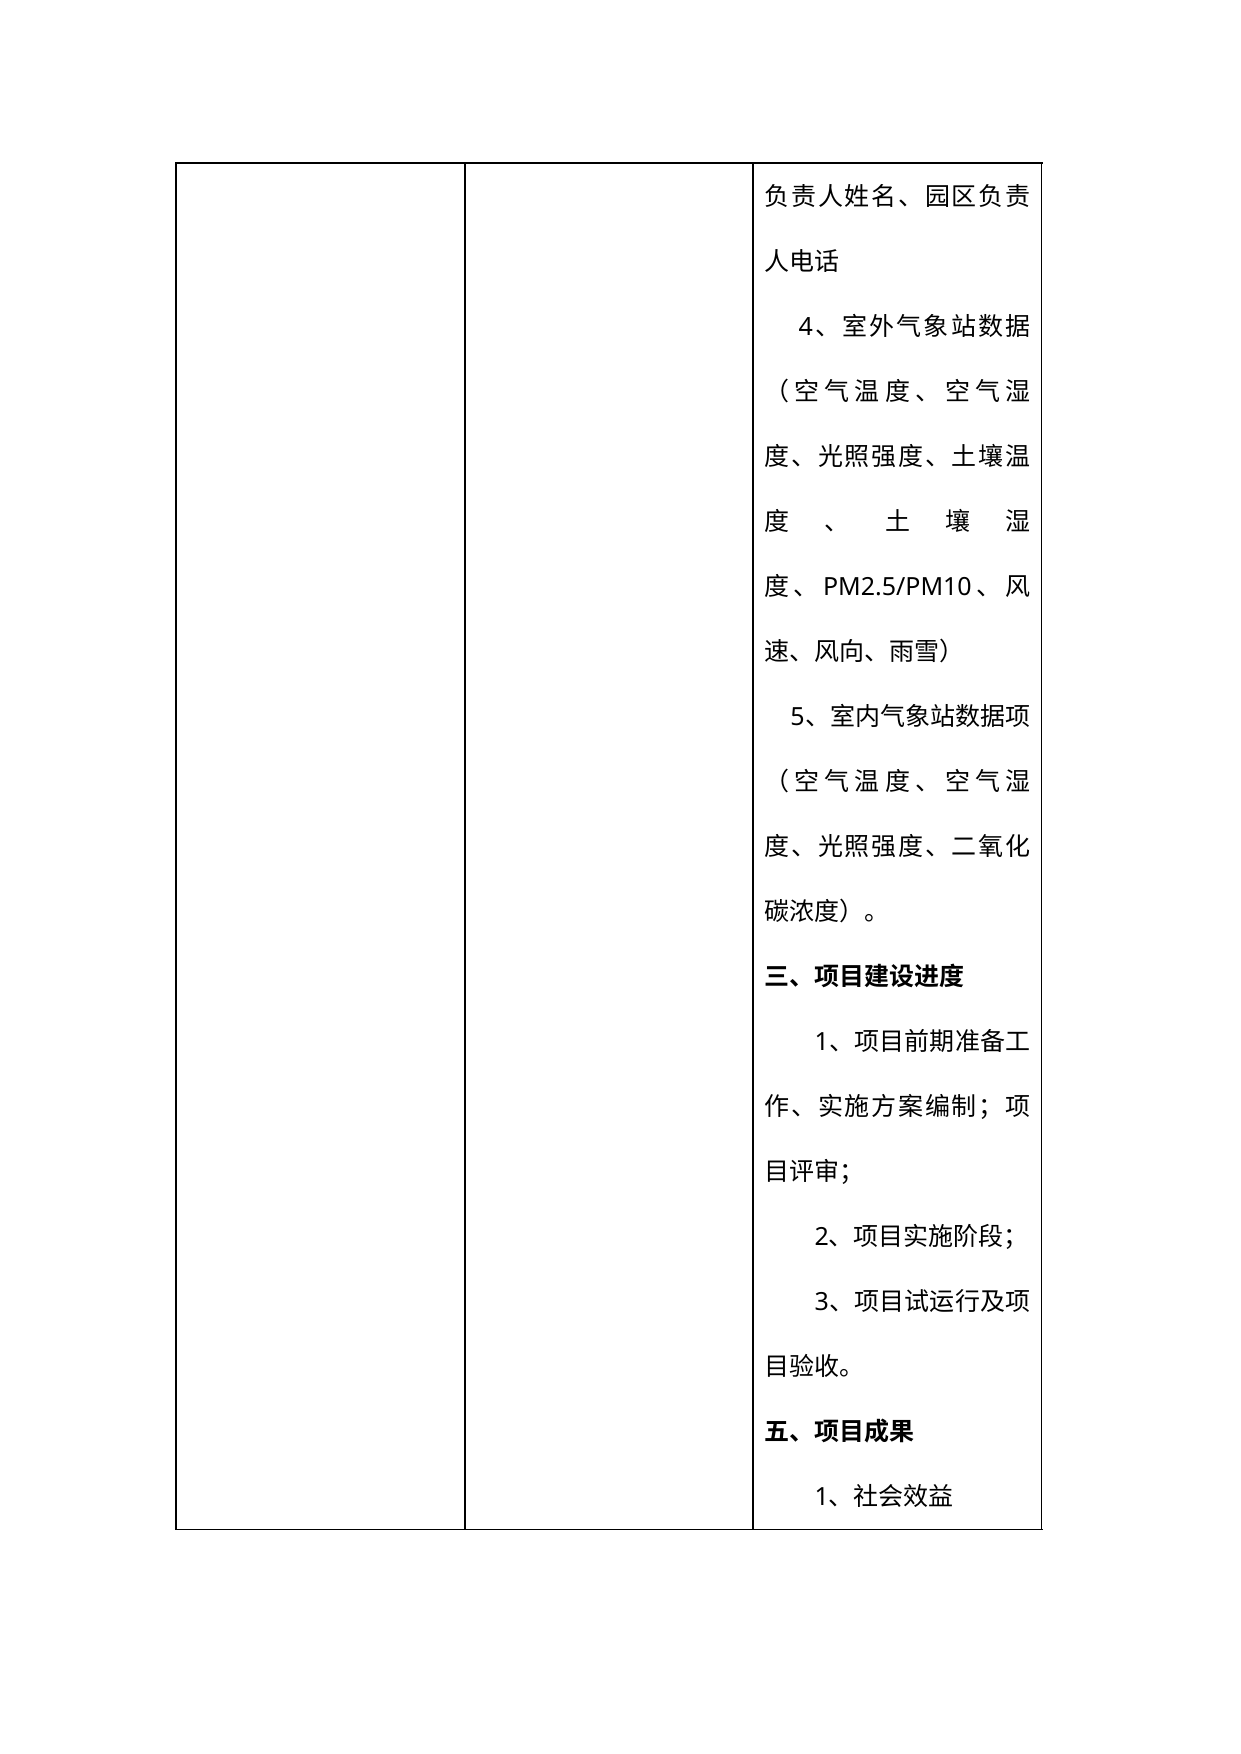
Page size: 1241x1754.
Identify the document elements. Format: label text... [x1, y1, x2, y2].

table_cell 1 [177, 164, 464, 1528]
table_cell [754, 164, 1041, 1528]
table_cell [466, 164, 752, 1528]
